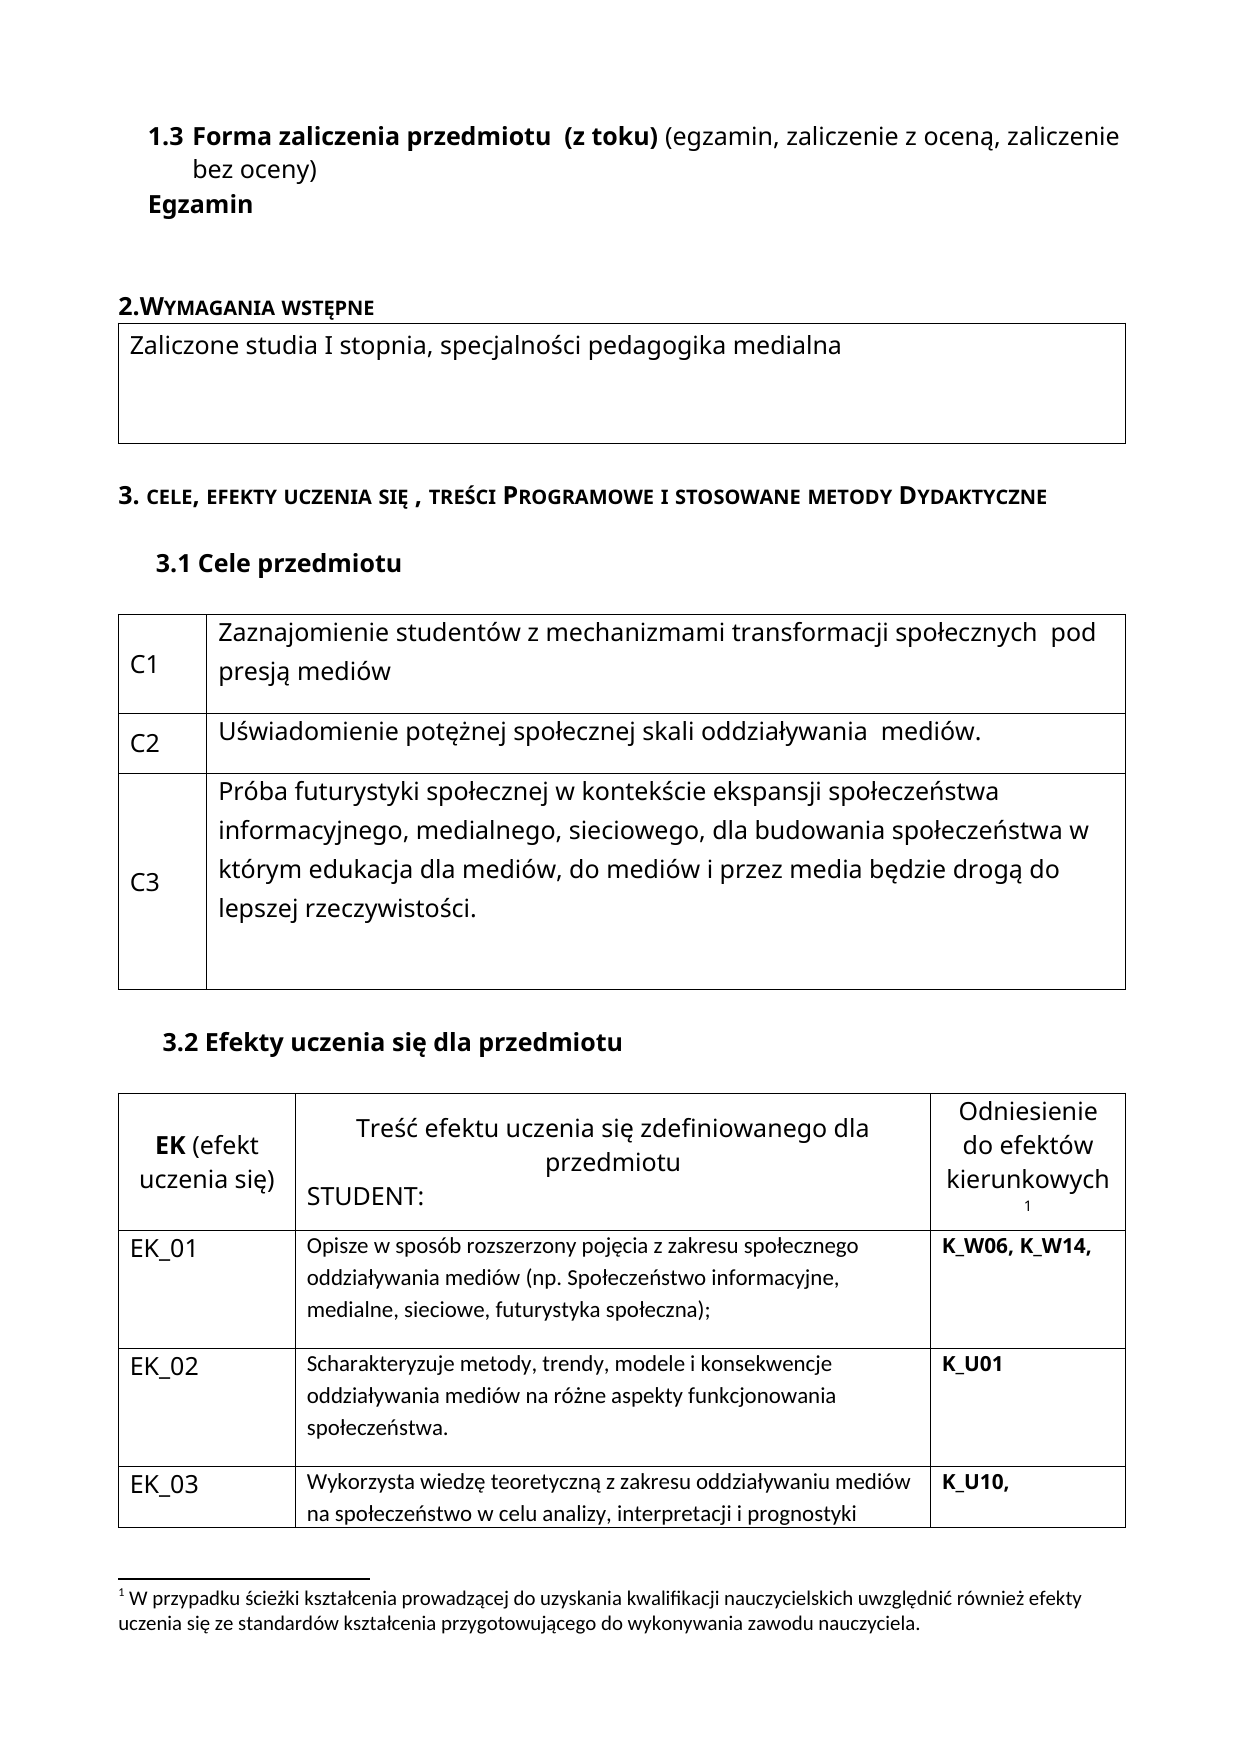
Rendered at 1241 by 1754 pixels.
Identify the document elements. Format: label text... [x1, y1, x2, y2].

text 3.1 Cele przedmiotu [156, 546, 1122, 580]
text 1.3 Forma zaliczenia przedmiotu (z toku) (egzamin, zaliczenie z oceną, zaliczenie bez oceny) [148, 118, 1122, 186]
table_cell Scharakteryzuje metody, trendy, modele i konsekwencje oddziaływania mediów na różne aspekty funkcjonowania społeczeństwa. [296, 1349, 930, 1466]
table_cell Uświadomienie potężnej społecznej skali oddziaływania mediów. [207, 714, 1125, 772]
table_header Zaliczone studia I stopnia, specjalności pedagogika medialna [119, 324, 1125, 442]
text 3.2 Efekty uczenia się dla przedmiotu [162, 1024, 1122, 1058]
text Egzamin [148, 186, 1122, 220]
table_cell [296, 1467, 930, 1527]
table_header EK (efekt uczenia się) [119, 1094, 295, 1230]
table_header C1 [119, 615, 206, 713]
table_cell EK_02 [119, 1349, 295, 1466]
table_cell Opisze w sposób rozszerzony pojęcia z zakresu społecznego oddziaływania mediów (np. Społeczeństwo informacyjne, medialne, sieciowe, futurystyka społeczna); [296, 1231, 930, 1348]
text 2.Wymagania wstępne [118, 288, 1122, 322]
table_cell C2 [119, 714, 206, 772]
table_cell K_U10, [931, 1467, 1125, 1527]
table_header Zaznajomienie studentów z mechanizmami transformacji społecznych pod presją mediów [207, 615, 1125, 713]
table_cell K_U01 [931, 1349, 1125, 1466]
table_cell EK_03 [119, 1467, 295, 1527]
table_cell EK_01 [119, 1231, 295, 1348]
table_cell K_W06, K_W14, [931, 1231, 1125, 1348]
table_header Odniesienie do efektów kierunkowych [931, 1094, 1125, 1230]
table_cell Próba futurystyki społecznej w kontekście ekspansji społeczeństwa informacyjnego, medialnego, sieciowego, dla budowania społeczeństwa w którym edukacja dla mediów, do mediów i przez media będzie drogą do lepszej rzeczywistości. [207, 774, 1125, 989]
table_header Treść efektu uczenia się zdefiniowanego dla przedmiotu STUDENT: [296, 1094, 930, 1230]
text 3. cele, efekty uczenia się , treści Programowe i stosowane metody Dydaktyczne [118, 477, 1122, 512]
table_cell C3 [119, 774, 206, 989]
